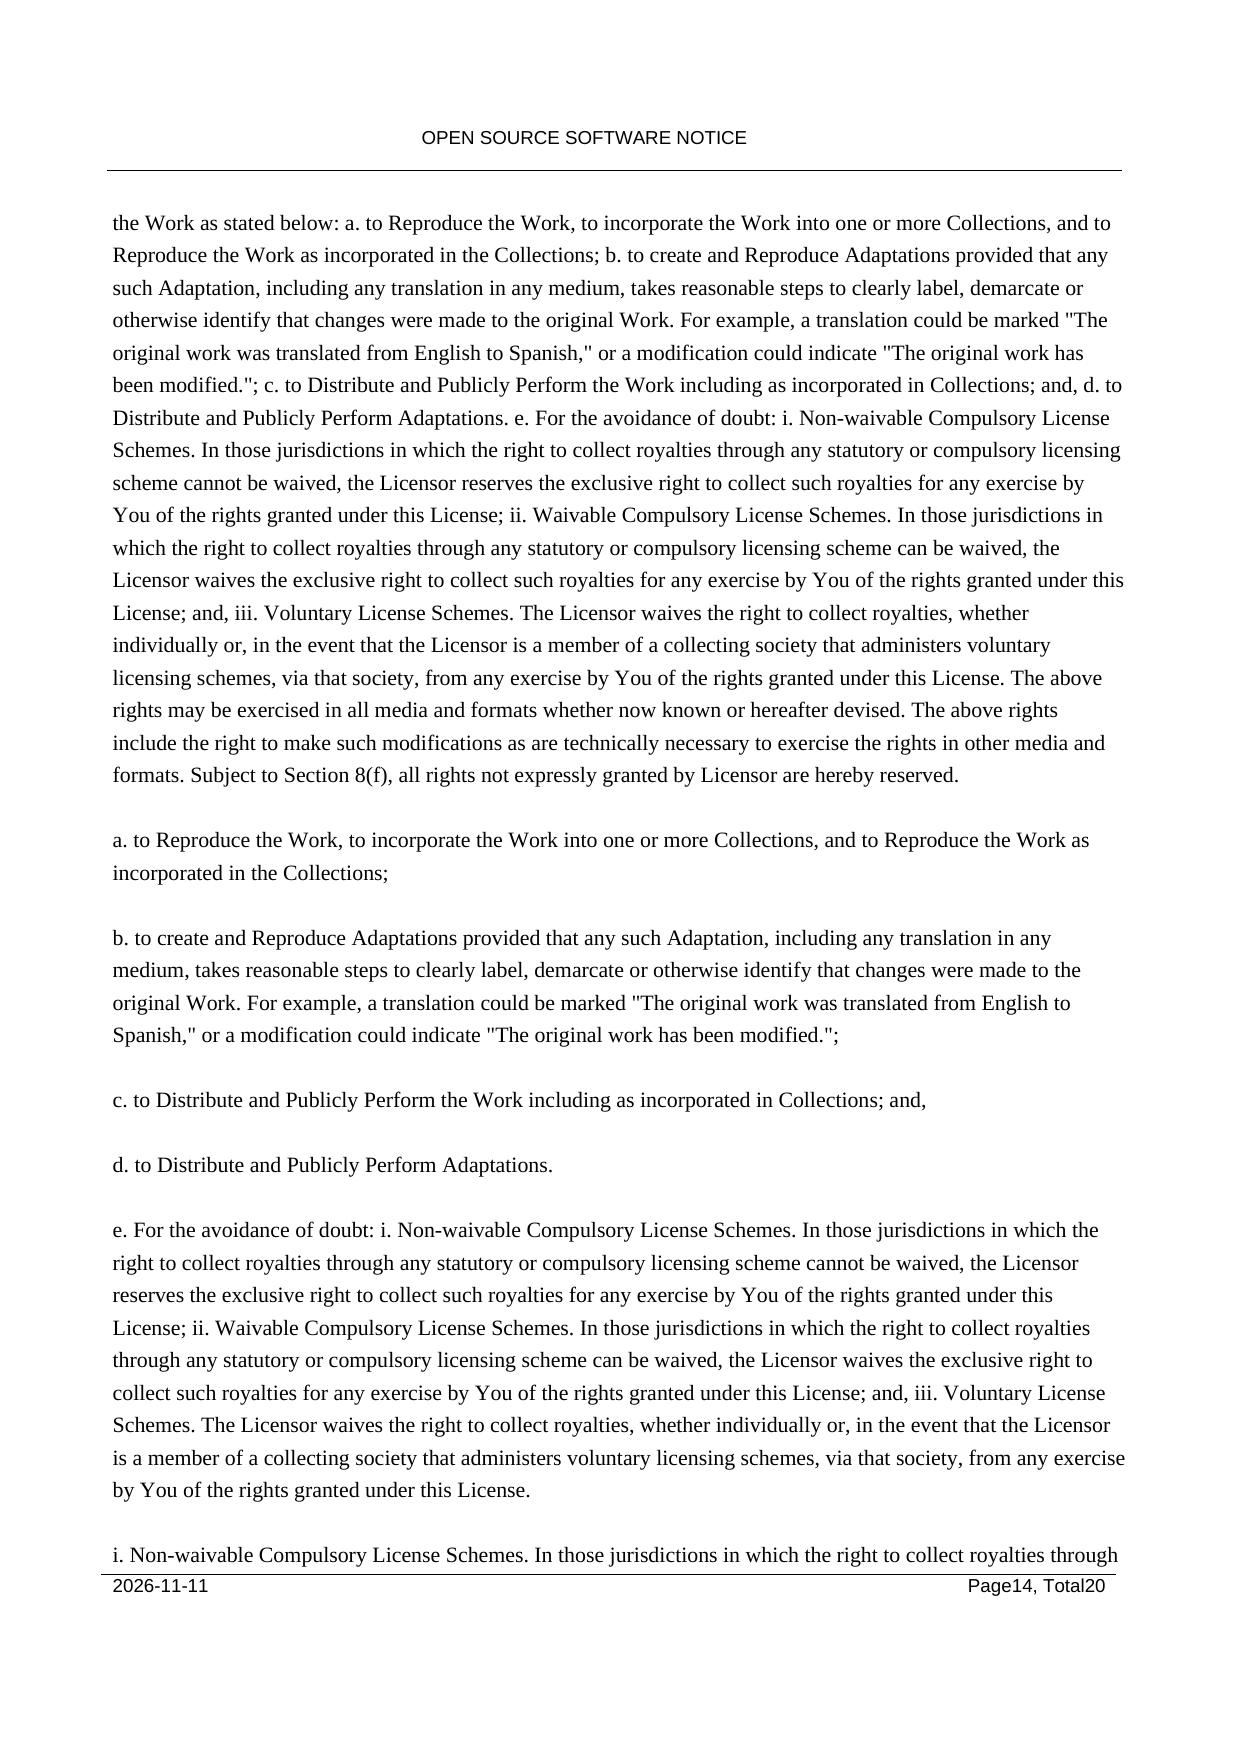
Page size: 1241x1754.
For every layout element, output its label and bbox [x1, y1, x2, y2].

text [112, 206, 1128, 1571]
